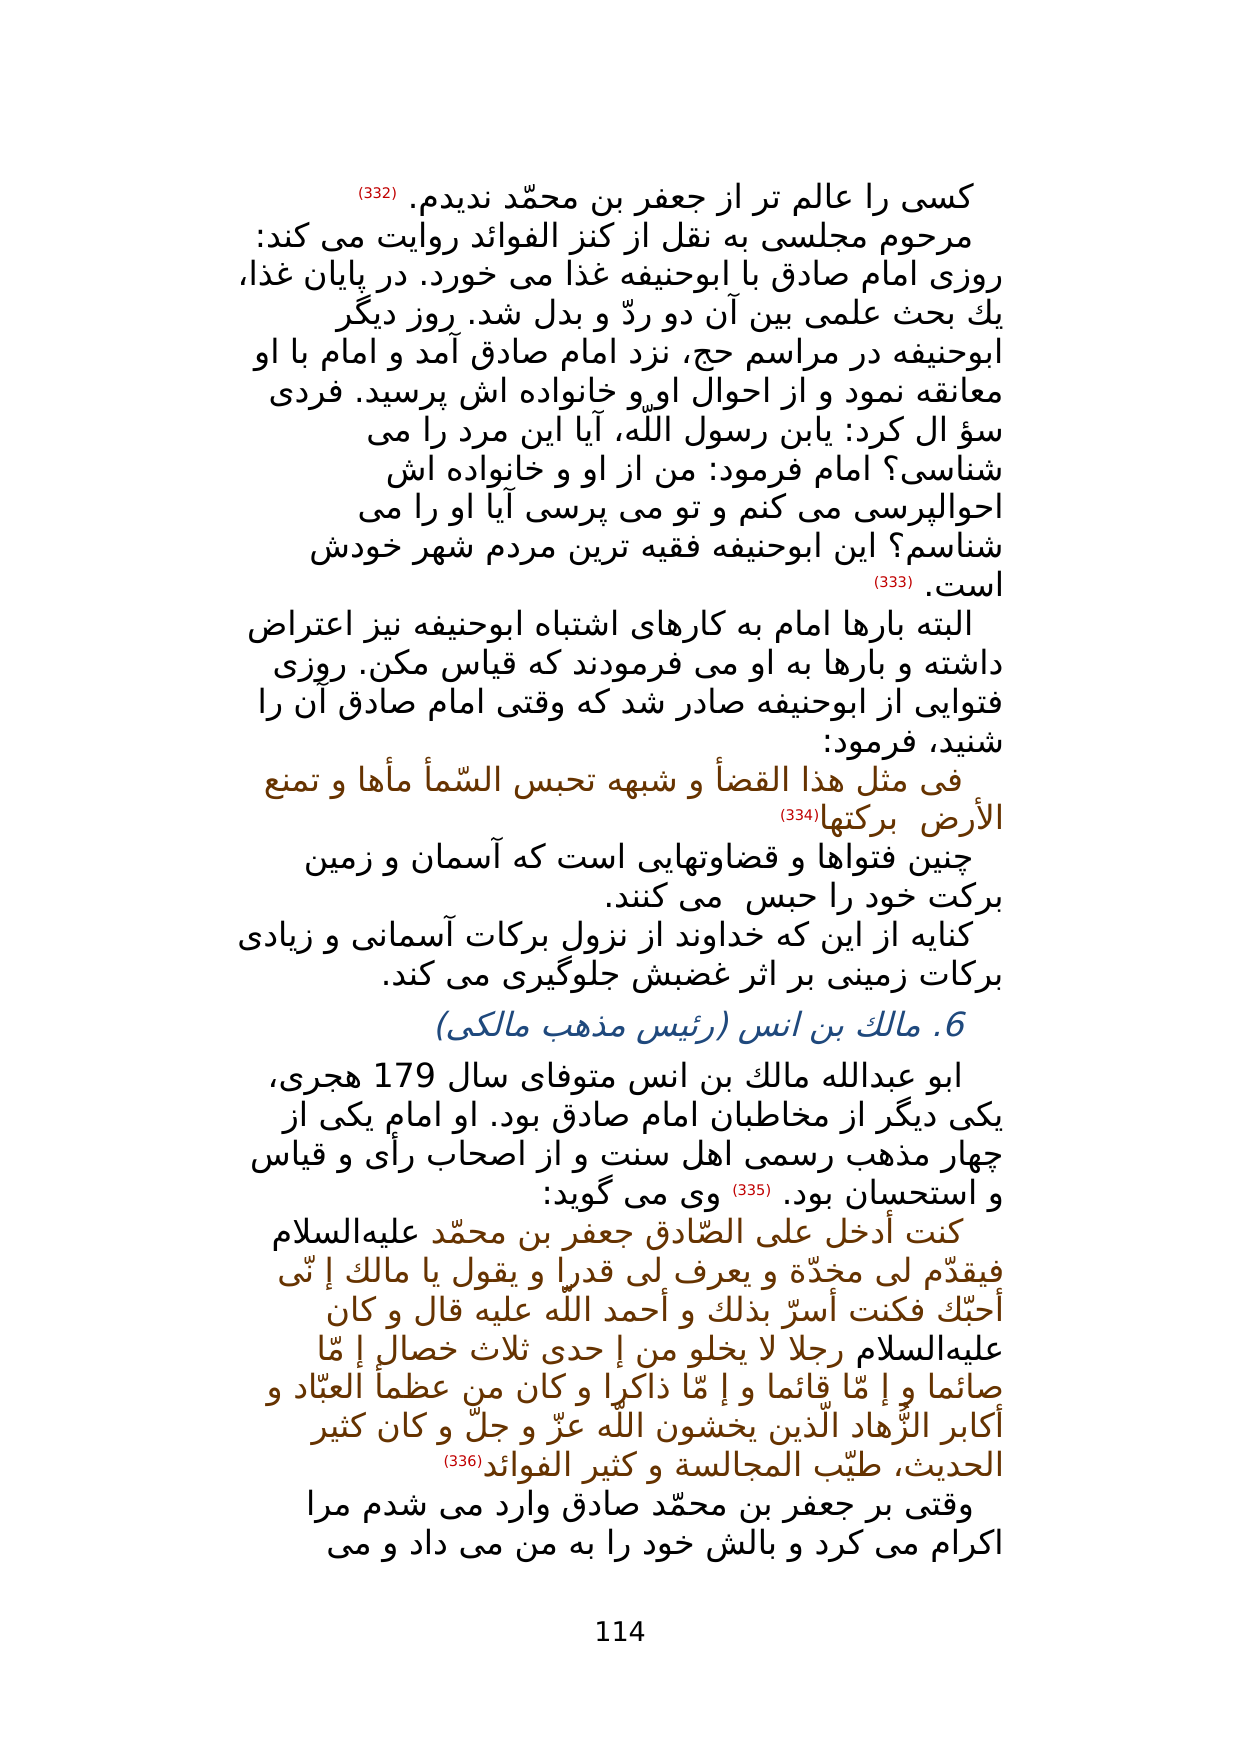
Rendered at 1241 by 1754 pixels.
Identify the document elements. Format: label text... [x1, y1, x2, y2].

text كنت أدخل على الصّادق جعفر بن محمّد عليه‌السلام فيقدّم لى مخدّة و يعرف لى قدرا و يقول يا مالك إ نّى أحبّك فكنت أسرّ بذلك و أحمد اللّه عليه قال و كان عليه‌السلام رجلا لا يخلو من إ حدى ثلاث خصال إ مّا صائما و إ مّا قائما و إ مّا ذاكرا و كان من عظمأ العبّاد و أكابر الزُّهاد الّذين يخشون اللّه عزّ و جلّ و كان كثير الحديث، طيّب المجالسة و كثير الفوائد(336) [236, 1212, 1004, 1484]
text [236, 1484, 1004, 1562]
text البته بارها امام به كارهاى اشتباه ابوحنيفه نيز اعتراض داشته و بارها به او مى فرمودند كه قياس مكن. روزى فتوايى از ابوحنيفه صادر شد كه وقتى امام صادق آن را شنيد، فرمود: [236, 604, 1004, 760]
text فى مثل هذا القضأ و شبهه تحبس السّمأ مأها و تمنع الأرض ‍ بركتها(334) [236, 760, 1004, 838]
subtitle 6. مالك بن انس (رئيس مذهب مالكى) [236, 1006, 1004, 1044]
text كنايه از اين كه خداوند از نزول بركات آسمانى و زيادى بركات زمينى بر اثر غضبش جلوگيرى مى كند. [236, 915, 1004, 993]
text كسى را عالم تر از جعفر بن محمّد نديدم. (332) [236, 177, 1004, 216]
text مرحوم مجلسى به نقل از كنز الفوائد روايت مى كند: روزى امام صادق با ابوحنيفه غذا مى خورد. در پايان غذا، يك بحث علمى بين آن دو ردّ و بدل شد. روز ديگر ابوحنيفه در مراسم حج، نزد امام صادق آمد و امام با او معانقه نمود و از احوال او و خانواده اش پرسيد. فردى سؤ ال كرد: يابن رسول اللّه، آيا اين مرد را مى شناسى؟ امام فرمود: من از او و خانواده اش ‍ احوالپرسى مى كنم و تو مى پرسى آيا او را مى شناسم؟ اين ابوحنيفه فقيه ترين مردم شهر خودش است. (333) [236, 216, 1004, 604]
text چنين فتواها و قضاوتهايى است كه آسمان و زمين بركت خود را حبس ‍ مى كنند. [236, 838, 1004, 915]
text ابو عبدالله مالك بن انس متوفاى سال 179 هجرى، يكى ديگر از مخاطبان امام صادق بود. او امام يكى از چهار مذهب رسمى اهل سنت و از اصحاب رأى و قياس و استحسان بود. (335) وى مى گويد: [236, 1057, 1004, 1212]
